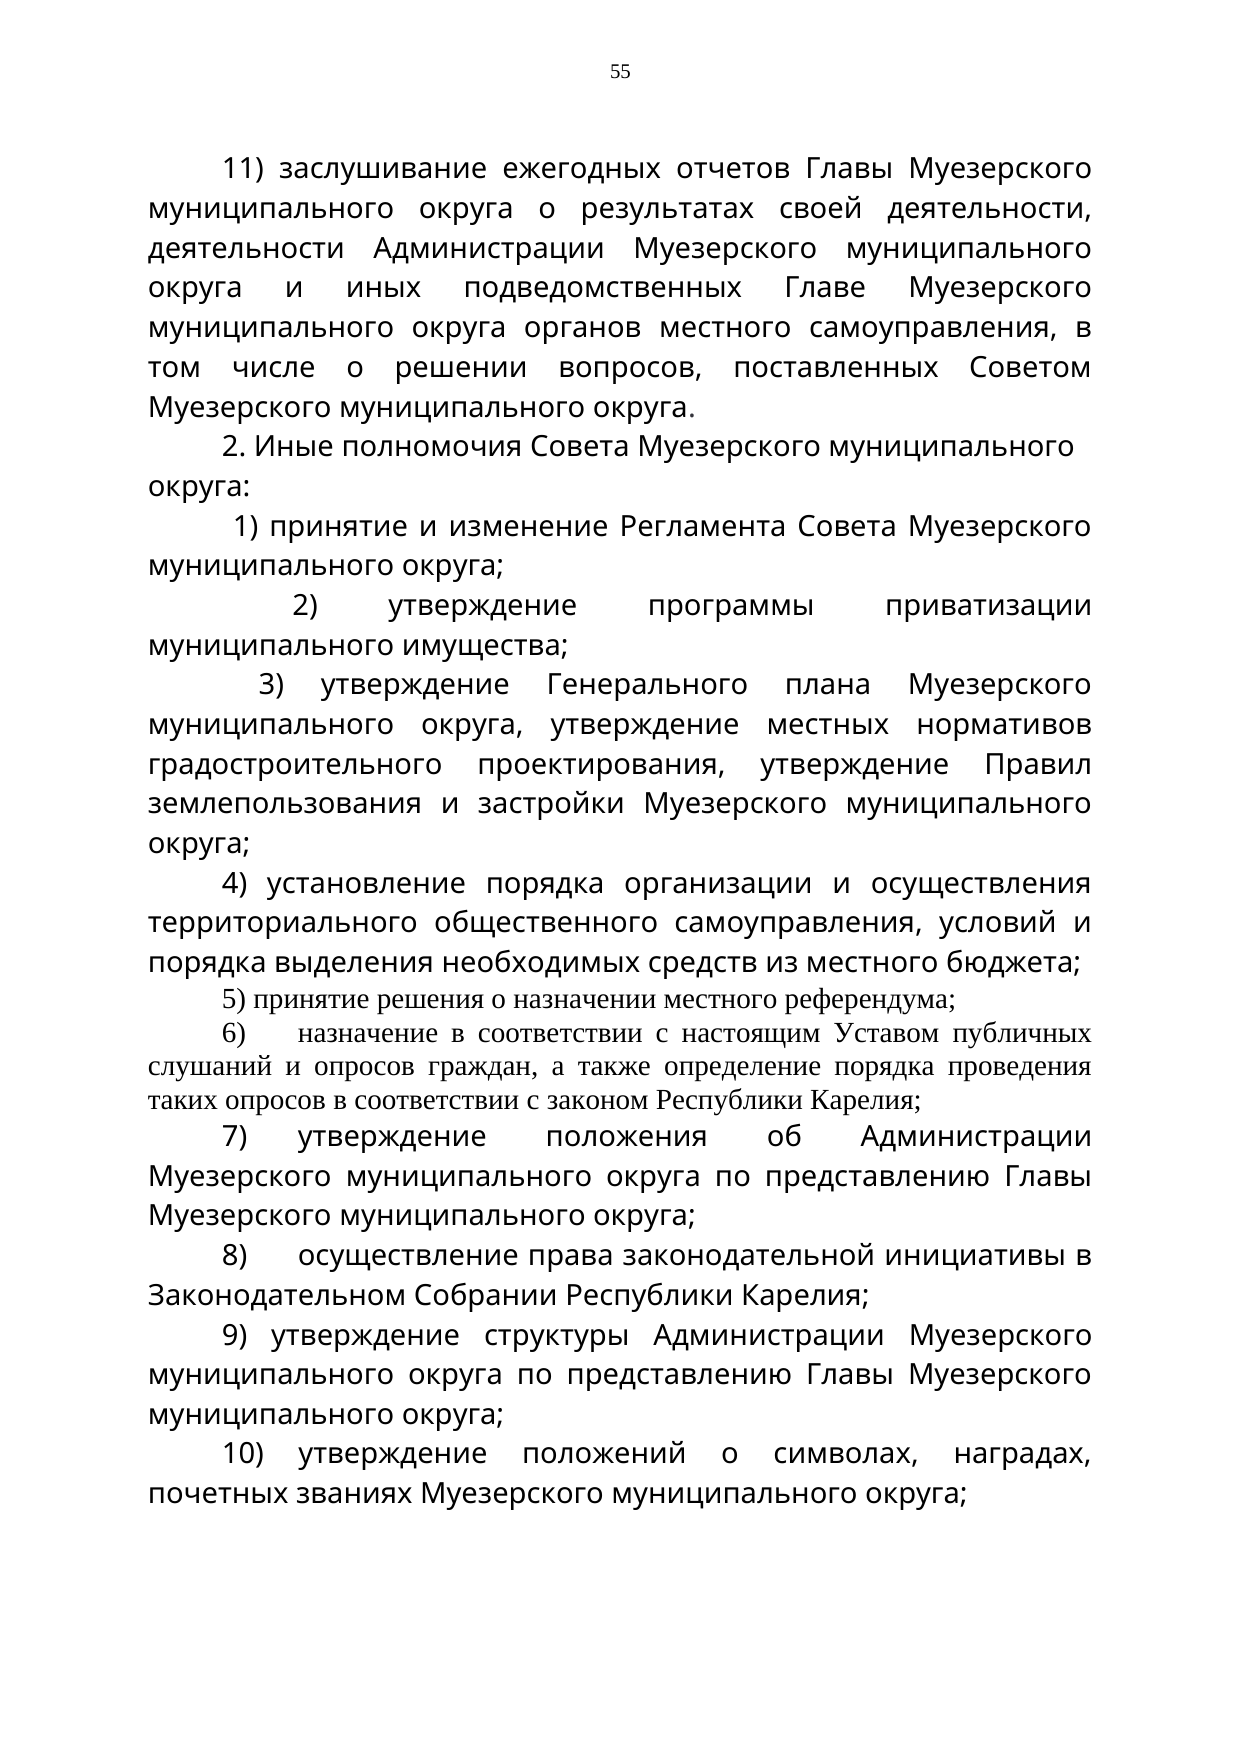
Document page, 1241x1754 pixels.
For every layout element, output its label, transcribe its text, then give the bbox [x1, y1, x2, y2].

text 11) заслушивание ежегодных отчетов Главы Муезерского муниципального округа о результатах своей деятельности, деятельности Администрации Муезерского муниципального округа и иных подведомственных Главе Муезерского муниципального округа органов местного самоуправления, в том числе о решении вопросов, поставленных Советом Муезерского муниципального округа. [148, 148, 1092, 426]
text 7) утверждение положения об Администрации Муезерского муниципального округа по представлению Главы Муезерского муниципального округа; [148, 1115, 1092, 1234]
text 6) назначение в соответствии с настоящим Уставом публичных слушаний и опросов граждан, а также определение порядка проведения таких опросов в соответствии с законом Республики Карелия; [148, 1015, 1092, 1115]
text 2. Иные полномочия Совета Муезерского муниципального округа: [148, 426, 1092, 505]
text 9) утверждение структуры Администрации Муезерского муниципального округа по представлению Главы Муезерского муниципального округа; [148, 1314, 1092, 1433]
text 4) установление порядка организации и осуществления территориального общественного самоуправления, условий и порядка выделения необходимых средств из местного бюджета; [148, 862, 1092, 981]
text 10) утверждение положений о символах, наградах, почетных званиях Муезерского муниципального округа; [148, 1433, 1092, 1512]
text 8) осуществление права законодательной инициативы в Законодательном Собрании Республики Карелия; [148, 1234, 1092, 1314]
text 5) принятие решения о назначении местного референдума; [148, 981, 1092, 1015]
text 3) утверждение Генерального плана Муезерского муниципального округа, утверждение местных нормативов градостроительного проектирования, утверждение Правил землепользования и застройки Муезерского муниципального округа; [148, 664, 1092, 862]
text 2) утверждение программы приватизации муниципального имущества; [148, 584, 1092, 664]
text 1) принятие и изменение Регламента Совета Муезерского муниципального округа; [148, 505, 1092, 584]
